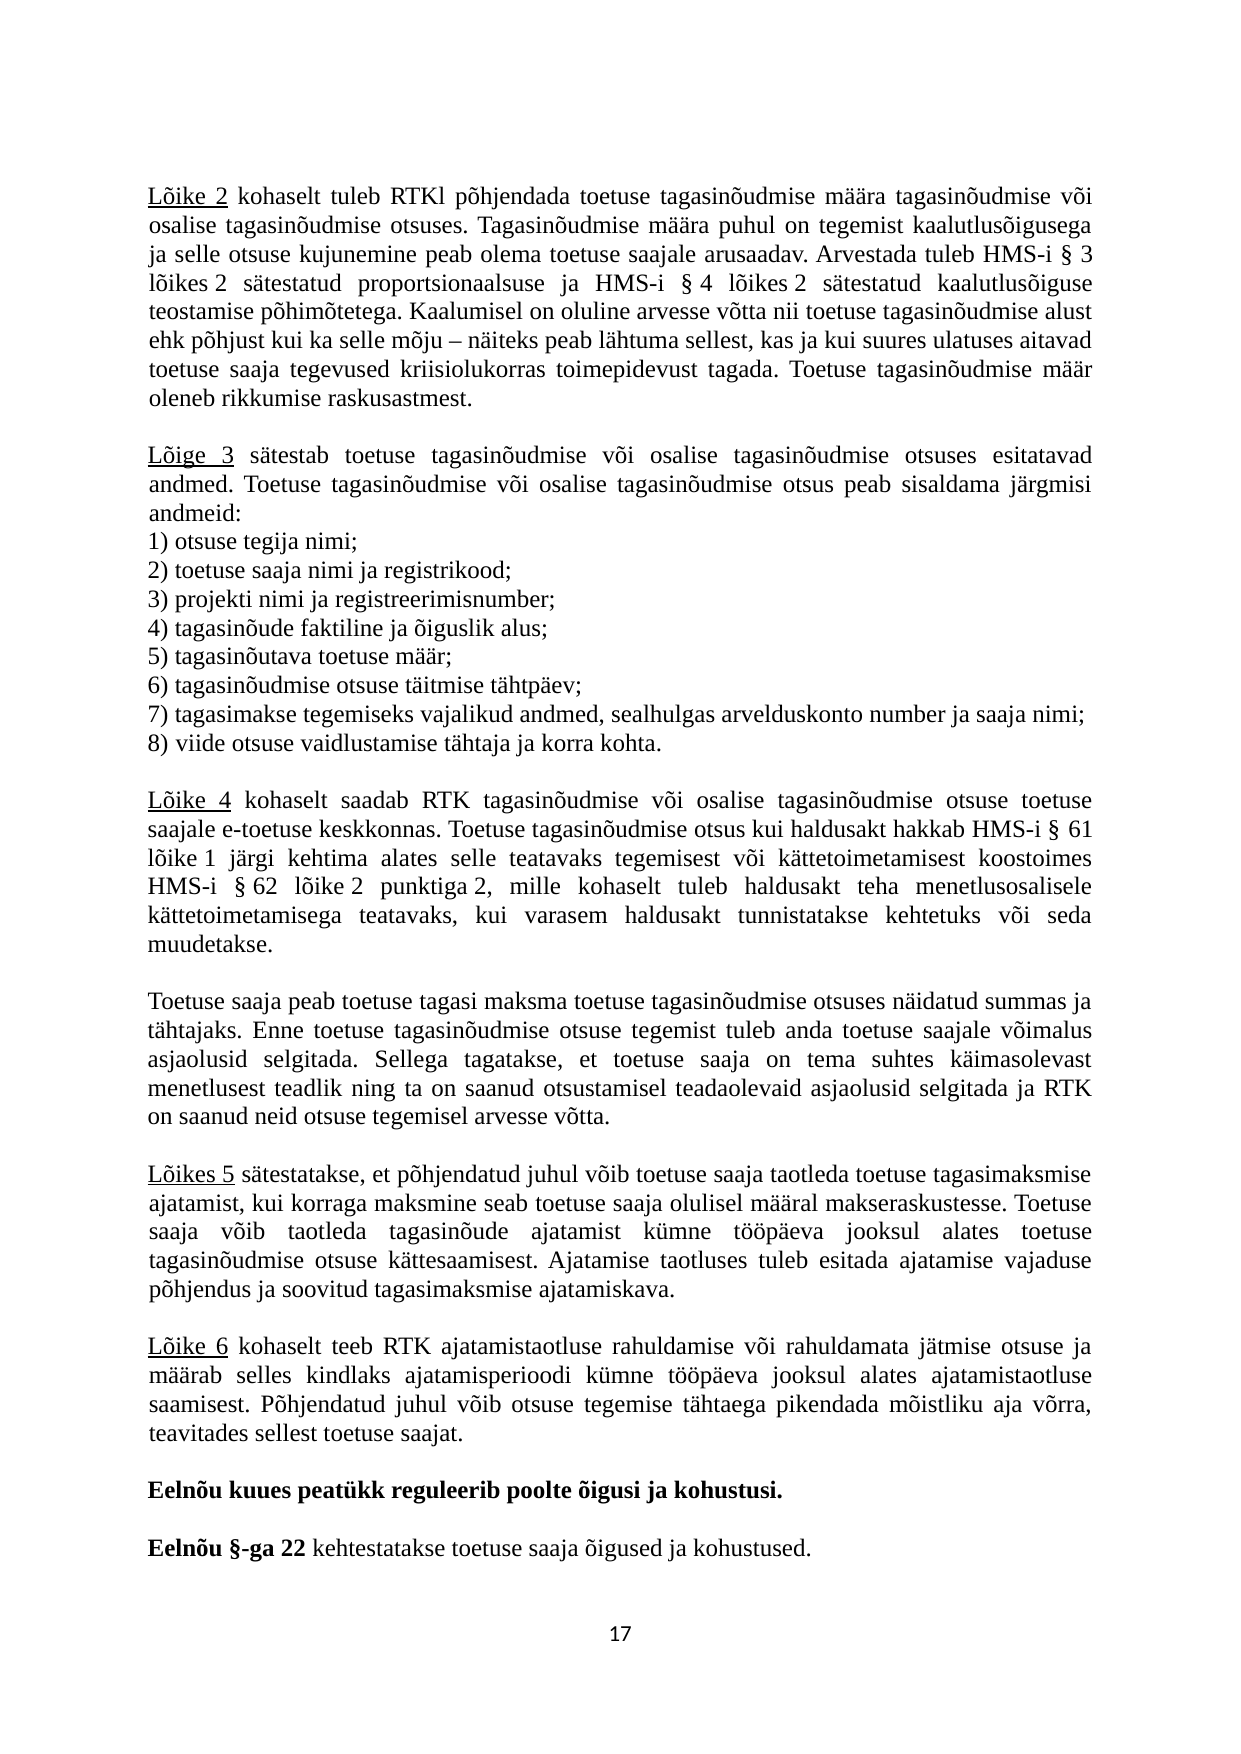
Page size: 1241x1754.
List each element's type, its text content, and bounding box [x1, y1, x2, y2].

text Lõike 2 kohaselt tuleb RTKl põhjendada toetuse tagasinõudmise määra tagasinõudmise või osalise tagasinõudmise otsuses. Tagasinõudmise määra puhul on tegemist kaalutlusõigusega ja selle otsuse kujunemine peab olema toetuse saajale arusaadav. Arvestada tuleb HMS-i § 3 lõikes 2 sätestatud proportsionaalsuse ja HMS-i § 4 lõikes 2 sätestatud kaalutlusõiguse teostamise põhimõtetega. Kaalumisel on oluline arvesse võtta nii toetuse tagasinõudmise alust ehk põhjust kui ka selle mõju – näiteks peab lähtuma sellest, kas ja kui suures ulatuses aitavad toetuse saaja tegevused kriisiolukorras toimepidevust tagada. Toetuse tagasinõudmise määr oleneb rikkumise raskusastmest. [147, 181, 1093, 411]
text Lõike 6 kohaselt teeb RTK ajatamistaotluse rahuldamise või rahuldamata jätmise otsuse ja määrab selles kindlaks ajatamisperioodi kümne tööpäeva jooksul alates ajatamistaotluse saamisest. Põhjendatud juhul võib otsuse tegemise tähtaega pikendada mõistliku aja võrra, teavitades sellest toetuse saajat. [147, 1331, 1093, 1446]
text Eelnõu kuues peatükk reguleerib poolte õigusi ja kohustusi. [147, 1475, 1093, 1504]
text 3) projekti nimi ja registreerimisnumber; [147, 584, 1093, 613]
text Toetuse saaja peab toetuse tagasi maksma toetuse tagasinõudmise otsuses näidatud summas ja tähtajaks. Enne toetuse tagasinõudmise otsuse tegemist tuleb anda toetuse saajale võimalus asjaolusid selgitada. Sellega tagatakse, et toetuse saaja on tema suhtes käimasolevast menetlusest teadlik ning ta on saanud otsustamisel teadaolevaid asjaolusid selgitada ja RTK on saanud neid otsuse tegemisel arvesse võtta. [147, 986, 1093, 1130]
text 5) tagasinõutava toetuse määr; [147, 641, 1093, 670]
text 7) tagasimakse tegemiseks vajalikud andmed, sealhulgas arvelduskonto number ja saaja nimi; [147, 699, 1093, 728]
text 1) otsuse tegija nimi; [147, 526, 1093, 555]
text 6) tagasinõudmise otsuse täitmise tähtpäev; [147, 670, 1093, 699]
text 2) toetuse saaja nimi ja registrikood; [147, 555, 1093, 584]
text Lõike 4 kohaselt saadab RTK tagasinõudmise või osalise tagasinõudmise otsuse toetuse saajale e-toetuse keskkonnas. Toetuse tagasinõudmise otsus kui haldusakt hakkab HMS-i § 61 lõike 1 järgi kehtima alates selle teatavaks tegemisest või kättetoimetamisest koostoimes HMS-i § 62 lõike 2 punktiga 2, mille kohaselt tuleb haldusakt teha menetlusosalisele kättetoimetamisega teatavaks, kui varasem haldusakt tunnistatakse kehtetuks või seda muudetakse. [147, 785, 1093, 958]
text Lõige 3 sätestab toetuse tagasinõudmise või osalise tagasinõudmise otsuses esitatavad andmed. Toetuse tagasinõudmise või osalise tagasinõudmise otsus peab sisaldama järgmisi andmeid: [147, 440, 1093, 526]
text 4) tagasinõude faktiline ja õiguslik alus; [147, 613, 1093, 641]
text Lõikes 5 sätestatakse, et põhjendatud juhul võib toetuse saaja taotleda toetuse tagasimaksmise ajatamist, kui korraga maksmine seab toetuse saaja olulisel määral makseraskustesse. Toetuse saaja võib taotleda tagasinõude ajatamist kümne tööpäeva jooksul alates toetuse tagasinõudmise otsuse kättesaamisest. Ajatamise taotluses tuleb esitada ajatamise vajaduse põhjendus ja soovitud tagasimaksmise ajatamiskava. [147, 1159, 1093, 1303]
text Eelnõu §-ga 22 kehtestatakse toetuse saaja õigused ja kohustused. [147, 1533, 1093, 1561]
text 8) viide otsuse vaidlustamise tähtaja ja korra kohta. [147, 728, 1093, 756]
